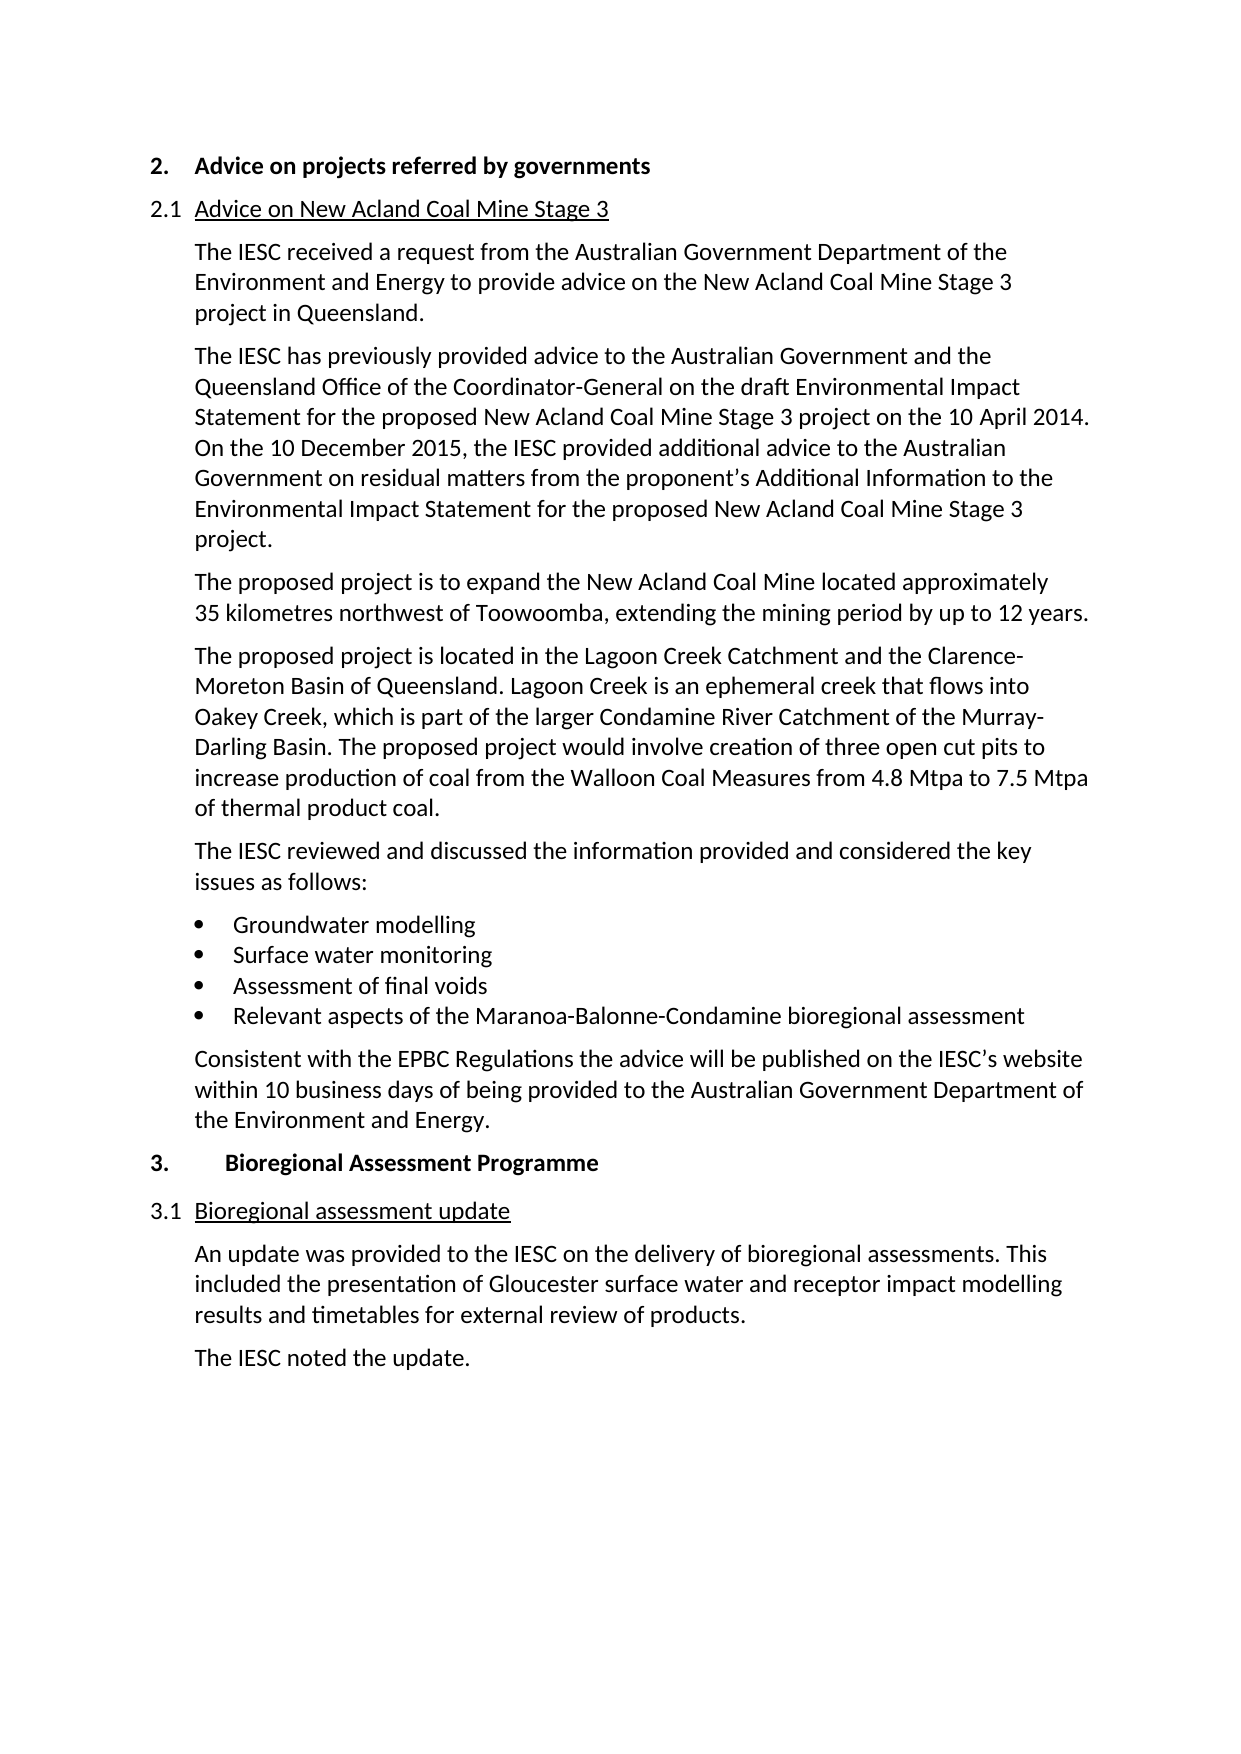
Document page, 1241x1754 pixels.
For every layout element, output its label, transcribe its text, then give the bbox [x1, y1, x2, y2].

text The IESC has previously provided advice to the Australian Government and the Queensland Office of the Coordinator-General on the draft Environmental Impact Statement for the proposed New Acland Coal Mine Stage 3 project on the 10 April 2014. On the 10 December 2015, the IESC provided additional advice to the Australian Government on residual matters from the proponent’s Additional Information to the Environmental Impact Statement for the proposed New Acland Coal Mine Stage 3 project. [194, 340, 1090, 554]
text The proposed project is located in the Lagoon Creek Catchment and the Clarence-Moreton Basin of Queensland. Lagoon Creek is an ephemeral creek that flows into Oakey Creek, which is part of the larger Condamine River Catchment of the Murray-Darling Basin. The proposed project would involve creation of three open cut pits to increase production of coal from the Walloon Coal Measures from 4.8 Mtpa to 7.5 Mtpa of thermal product coal. [194, 640, 1090, 823]
text The IESC noted the update. [194, 1342, 1090, 1373]
list Surface water monitoring [194, 939, 1090, 970]
list Relevant aspects of the Maranoa-Balonne-Condamine bioregional assessment [194, 1001, 1090, 1031]
text The IESC received a request from the Australian Government Department of the Environment and Energy to provide advice on the New Acland Coal Mine Stage 3 project in Queensland. [194, 236, 1090, 328]
text 3.1 Bioregional assessment update [150, 1195, 1090, 1226]
list Groundwater modelling [194, 909, 1090, 939]
text The proposed project is to expand the New Acland Coal Mine located approximately 35 kilometres northwest of Toowoomba, extending the mining period by up to 12 years. [194, 566, 1090, 627]
text 2.1 Advice on New Acland Coal Mine Stage 3 [150, 193, 1090, 223]
list Assessment of final voids [194, 970, 1090, 1001]
list Consistent with the EPBC Regulations the advice will be published on the IESC’s website within 10 business days of being provided to the Australian Government Department of the Environment and Energy. [194, 1043, 1090, 1135]
text 3. Bioregional Assessment Programme [150, 1148, 1090, 1178]
text 2. Advice on projects referred by governments [150, 150, 1090, 181]
text An update was provided to the IESC on the delivery of bioregional assessments. This included the presentation of Gloucester surface water and receptor impact modelling results and timetables for external review of products. [194, 1238, 1090, 1330]
text The IESC reviewed and discussed the information provided and considered the key issues as follows: [194, 835, 1090, 896]
